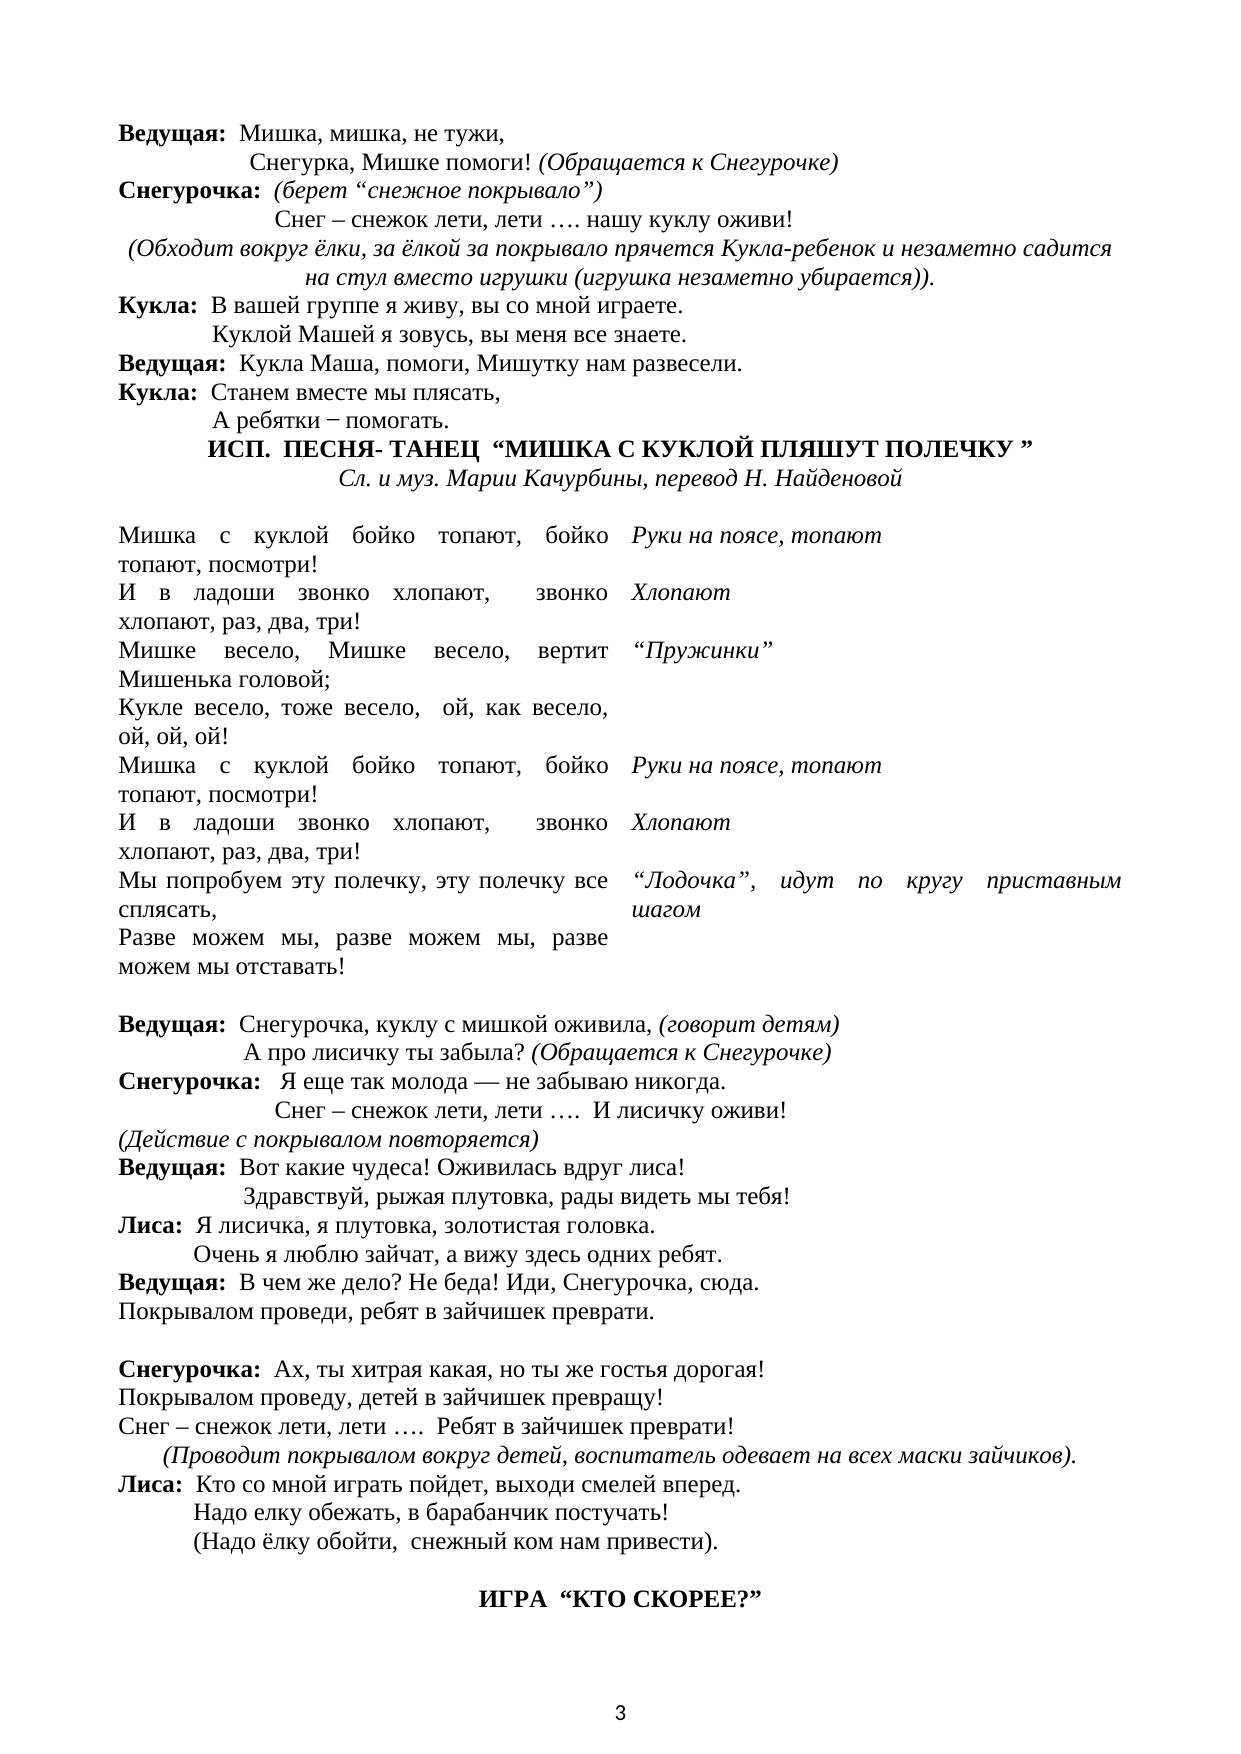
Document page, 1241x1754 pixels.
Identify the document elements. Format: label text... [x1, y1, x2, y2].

text (Надо ёлку обойти, снежный ком нам привести). [118, 1526, 1122, 1555]
text Лиса: Кто со мной играть пойдет, выходи смелей вперед. [118, 1469, 1122, 1497]
text (Обходит вокруг ёлки, за ёлкой за покрывало прячется Кукла-ребенок и незаметно садится на стул вместо игрушки (игрушка незаметно убирается)). [118, 233, 1122, 291]
text Снегурочка: (берет “снежное покрывало”) [118, 176, 1122, 204]
text (Действие с покрывалом повторяется) [118, 1124, 1122, 1152]
text ИГРА “КТО СКОРЕЕ?” [118, 1584, 1122, 1612]
text Кукла: В вашей группе я живу, вы со мной играете. Куклой Машей я зовусь, вы меня все знаете. [118, 291, 1122, 348]
table_cell Мишке весело, Мишке весело, вертит Мишенька головой; Кукле весело, тоже весело, ой, как весело, ой, ой, ой! [107, 635, 620, 750]
table_cell Руки на поясе, топают [620, 750, 1133, 807]
text Сл. и муз. Марии Качурбины, перевод Н. Найденовой [118, 463, 1122, 520]
text Ведущая: Мишка, мишка, не тужи, Снегурка, Мишке помоги! (Обращается к Снегурочке) [118, 118, 1122, 176]
text Снегурочка: Я еще так молода — не забываю никогда. Снег – снежок лети, лети …. И лисичку оживи! [118, 1066, 1122, 1124]
text ИСП. ПЕСНЯ- ТАНЕЦ “МИШКА С КУКЛОЙ ПЛЯШУТ ПОЛЕЧКУ ” [118, 434, 1122, 463]
text Снег – снежок лети, лети …. нашу куклу оживи! [118, 204, 1122, 233]
text Кукла: Станем вместе мы плясать, А ребятки ̶ помогать. [118, 377, 1122, 434]
table_cell И в ладоши звонко хлопают, звонко хлопают, раз, два, три! [107, 578, 620, 635]
text (Проводит покрывалом вокруг детей, воспитатель одевает на всех маски зайчиков). [118, 1440, 1122, 1469]
table_cell “Пружинки” [620, 635, 1133, 750]
table_header Руки на поясе, топают [620, 520, 1133, 577]
text Ведущая: Снегурочка, куклу с мишкой оживила, (говорит детям) А про лисичку ты забыла? (Обращается к Снегурочке) [118, 1009, 1122, 1066]
table_cell Мы попробуем эту полечку, эту полечку все сплясать, Разве можем мы, разве можем мы, разве можем мы отставать! [107, 865, 620, 980]
text Лиса: Я лисичка, я плутовка, золотистая головка. Очень я люблю зайчат, а вижу здесь одних ребят. [118, 1210, 1122, 1267]
table_cell Мишка с куклой бойко топают, бойко топают, посмотри! [107, 750, 620, 807]
table_cell И в ладоши звонко хлопают, звонко хлопают, раз, два, три! [107, 808, 620, 865]
table_cell Хлопают [620, 808, 1133, 865]
text Ведущая: В чем же дело? Не беда! Иди, Снегурочка, сюда. Покрывалом проведи, ребят в зайчишек преврати. [118, 1267, 1122, 1325]
table_cell “Лодочка”, идут по кругу приставным шагом [620, 865, 1133, 980]
text Ведущая: Кукла Маша, помоги, Мишутку нам развесели. [118, 348, 1122, 377]
text Ведущая: Вот какие чудеса! Оживилась вдруг лиса! Здравствуй, рыжая плутовка, рады видеть мы тебя! [118, 1152, 1122, 1210]
table_cell Хлопают [620, 578, 1133, 635]
text Надо елку обежать, в барабанчик постучать! [118, 1497, 1122, 1526]
table_header Мишка с куклой бойко топают, бойко топают, посмотри! [107, 520, 620, 577]
text Снегурочка: Ах, ты хитрая какая, но ты же гостья дорогая! Покрывалом проведу, детей в зайчишек превращу! Снег – снежок лети, лети …. Ребят в зайчишек преврати! [118, 1354, 1122, 1440]
